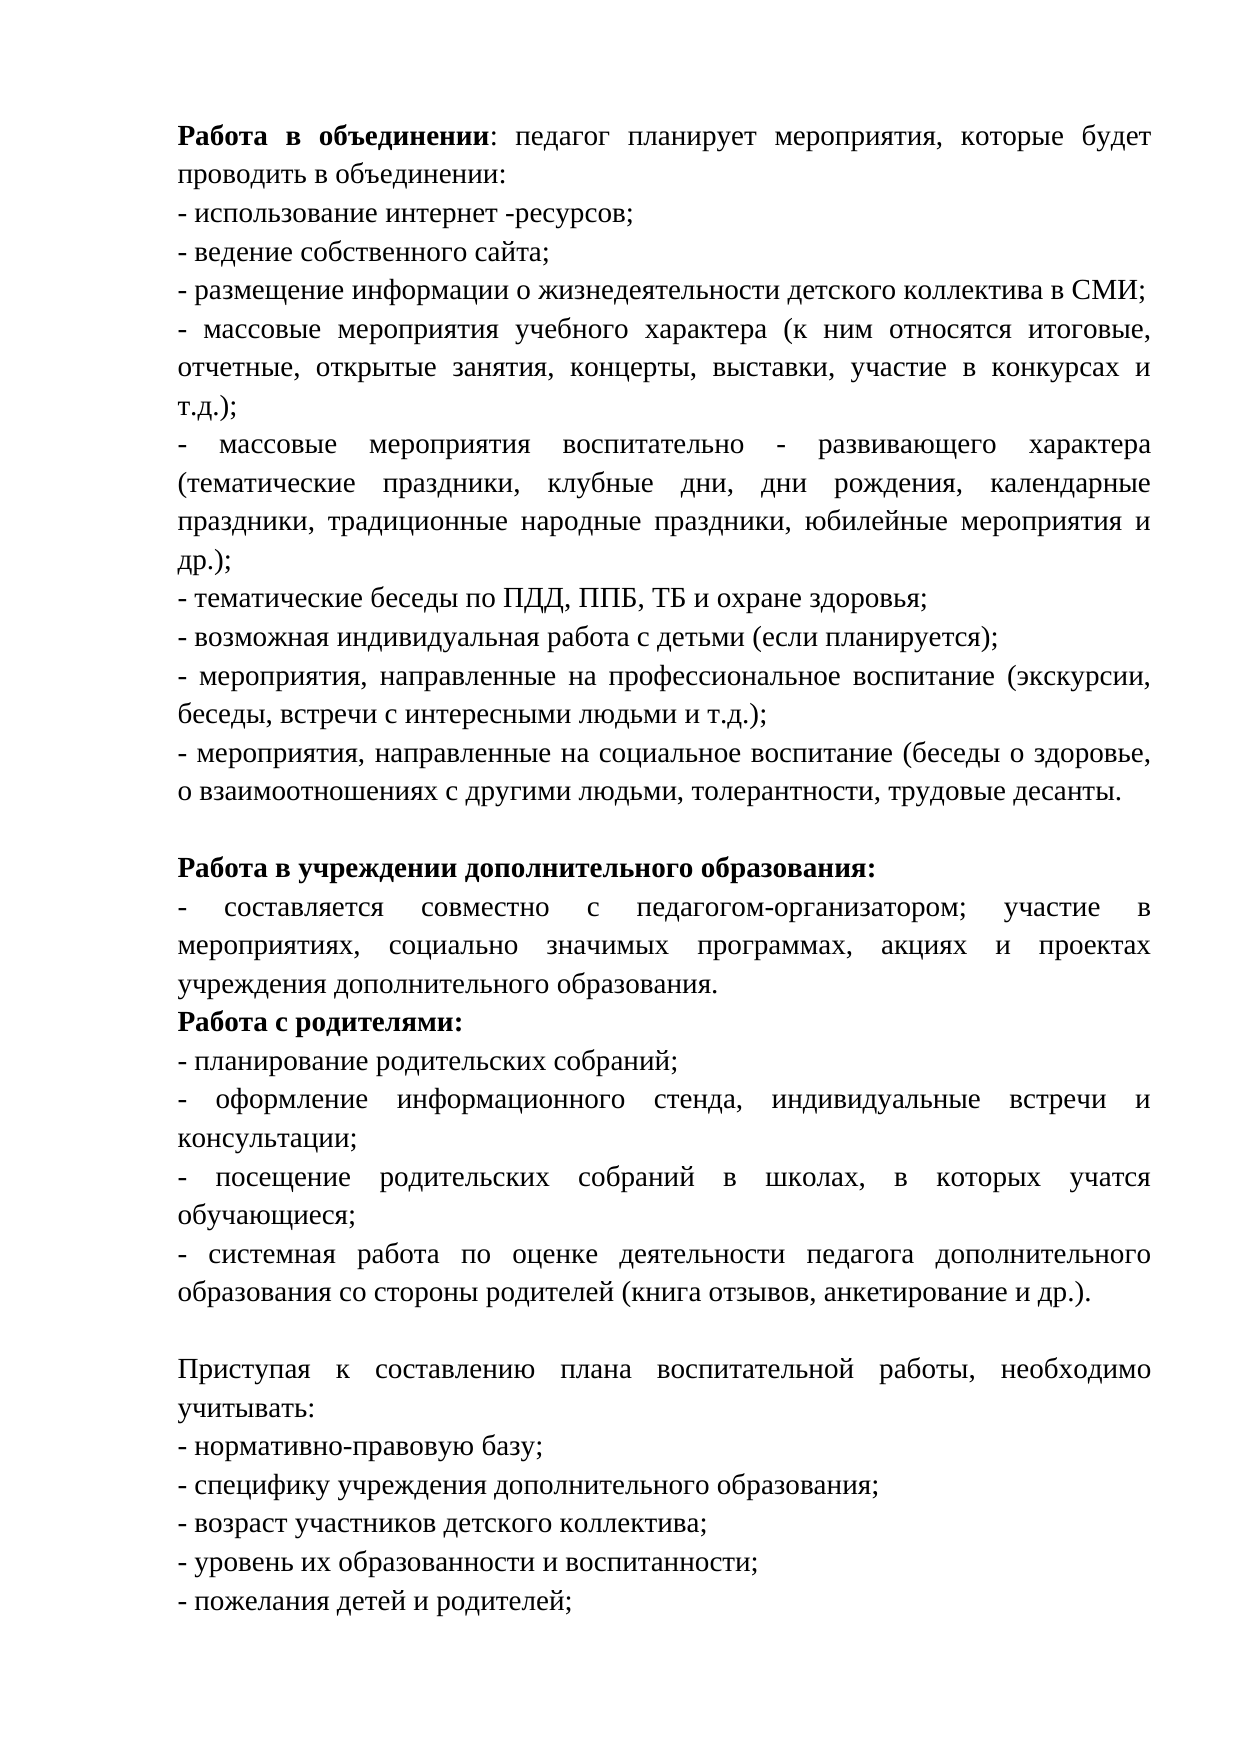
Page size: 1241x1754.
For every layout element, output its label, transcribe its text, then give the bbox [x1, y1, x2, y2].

text Работа в объединении: педагог планирует мероприятия, которые будет проводить в объединении: [177, 118, 1152, 190]
text - возраст участников детского коллектива; [177, 1506, 1152, 1539]
text - планирование родительских собраний; [177, 1043, 1152, 1077]
text - мероприятия, направленные на профессиональное воспитание (экскурсии, беседы, встречи с интересными людьми и т.д.); [177, 658, 1152, 730]
text - размещение информации о жизнедеятельности детского коллектива в СМИ; [177, 272, 1152, 306]
text - специфику учреждения дополнительного образования; [177, 1467, 1152, 1501]
text - пожелания детей и родителей; [177, 1583, 1152, 1616]
text - составляется совместно с педагогом-организатором; участие в мероприятиях, социально значимых программах, акциях и проектах учреждения дополнительного образования. [177, 889, 1152, 999]
text - нормативно-правовую базу; [177, 1428, 1152, 1462]
text - системная работа по оценке деятельности педагога дополнительного образования со стороны родителей (книга отзывов, анкетирование и др.). [177, 1236, 1152, 1308]
text - ведение собственного сайта; [177, 234, 1152, 267]
text - мероприятия, направленные на социальное воспитание (беседы о здоровье, о взаимоотношениях с другими людьми, толерантности, трудовые десанты. [177, 735, 1152, 807]
text Работа в учреждении дополнительного образования: [177, 850, 1152, 884]
text - посещение родительских собраний в школах, в которых учатся обучающиеся; [177, 1159, 1152, 1231]
text - возможная индивидуальная работа с детьми (если планируется); [177, 619, 1152, 653]
text - уровень их образованности и воспитанности; [177, 1544, 1152, 1578]
text - оформление информационного стенда, индивидуальные встречи и консультации; [177, 1082, 1152, 1154]
text - тематические беседы по ПДД, ППБ, ТБ и охране здоровья; [177, 581, 1152, 614]
text Работа с родителями: [177, 1004, 1152, 1038]
text Приступая к составлению плана воспитательной работы, необходимо учитывать: [177, 1351, 1152, 1423]
text - массовые мероприятия учебного характера (к ним относятся итоговые, отчетные, открытые занятия, концерты, выставки, участие в конкурсах и т.д.); [177, 311, 1152, 421]
text - использование интернет -ресурсов; [177, 195, 1152, 229]
text - массовые мероприятия воспитательно - развивающего характера (тематические праздники, клубные дни, дни рождения, календарные праздники, традиционные народные праздники, юбилейные мероприятия и др.); [177, 426, 1152, 576]
